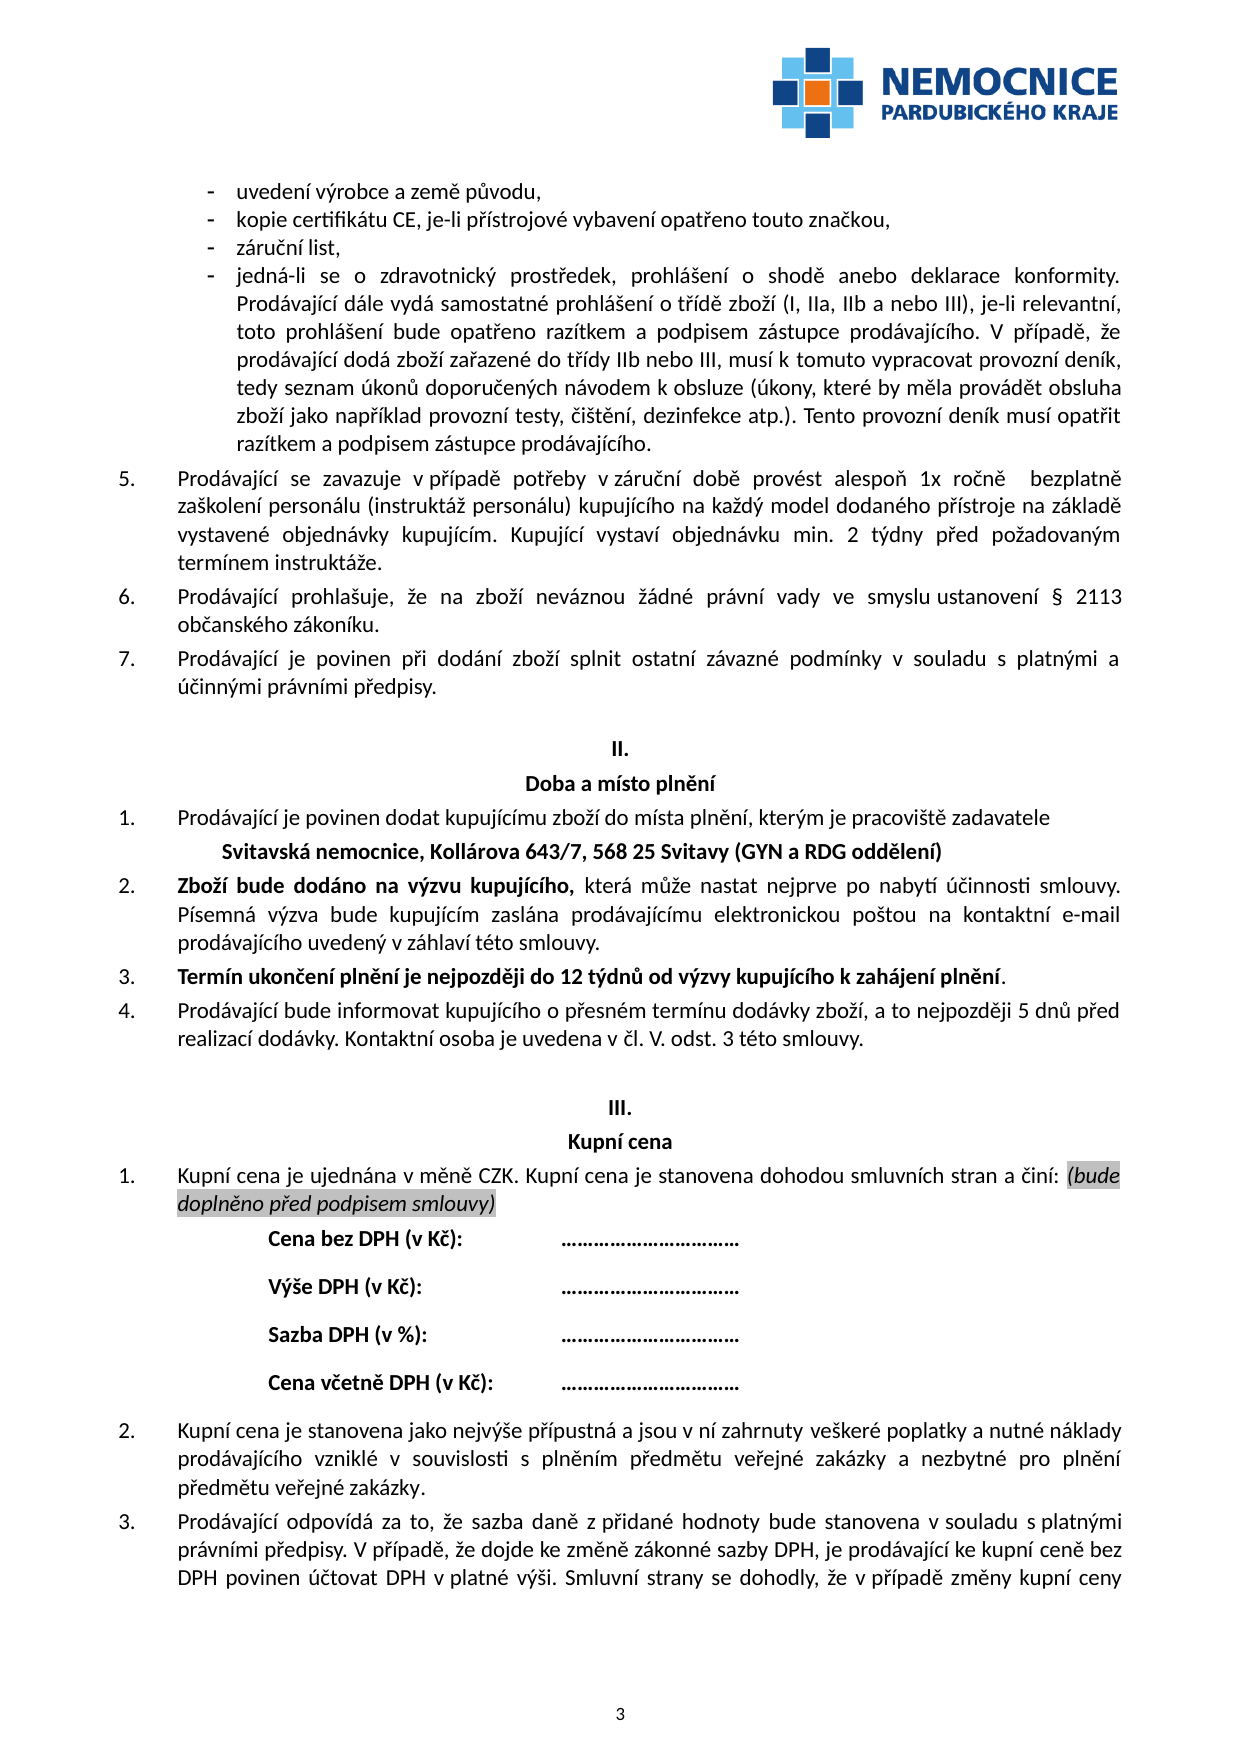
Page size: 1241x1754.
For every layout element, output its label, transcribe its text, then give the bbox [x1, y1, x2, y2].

list Termín ukončení plnění je nejpozději do 12 týdnů od výzvy kupujícího k zahájení plnění. [118, 962, 1122, 990]
text Cena včetně DPH (v Kč): …………………………… [268, 1368, 1122, 1396]
text III. [118, 1093, 1122, 1121]
picture [771, 46, 1118, 139]
text II. [118, 734, 1122, 763]
text Sazba DPH (v %): …………………………… [268, 1320, 1122, 1348]
list Kupní cena je stanovena jako nejvýše přípustná a jsou v ní zahrnuty veškeré poplatky a nutné náklady prodávajícího vzniklé v souvislosti s plněním předmětu veřejné zakázky a nezbytné pro plnění předmětu veřejné zakázky. [118, 1417, 1122, 1501]
list kopie certifikátu CE, je-li přístrojové vybavení opatřeno touto značkou, [207, 205, 1122, 233]
list Prodávající bude informovat kupujícího o přesném termínu dodávky zboží, a to nejpozději 5 dnů před realizací dodávky. Kontaktní osoba je uvedena v čl. V. odst. 3 této smlouvy. [118, 996, 1122, 1052]
list Kupní cena je ujednána v měně CZK. Kupní cena je stanovena dohodou smluvních stran a činí: (bude doplněno před podpisem smlouvy) [118, 1161, 1122, 1217]
text Svitavská nemocnice, Kollárova 643/7, 568 25 Svitavy (GYN a RDG oddělení) [222, 837, 1122, 865]
list Zboží bude dodáno na výzvu kupujícího, která může nastat nejprve po nabytí účinnosti smlouvy. Písemná výzva bude kupujícím zaslána prodávajícímu elektronickou poštou na kontaktní e-mail prodávajícího uvedený v záhlaví této smlouvy. [118, 872, 1122, 956]
list záruční list, [207, 233, 1122, 261]
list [118, 1507, 1122, 1591]
list uvedení výrobce a země původu, [207, 177, 1122, 205]
text Cena bez DPH (v Kč): …………………………… [268, 1224, 1122, 1252]
text Doba a místo plnění [118, 769, 1122, 797]
list Prodávající je povinen při dodání zboží splnit ostatní závazné podmínky v souladu s platnými a účinnými právními předpisy. [118, 644, 1122, 700]
list Prodávající prohlašuje, že na zboží neváznou žádné právní vady ve smyslu ustanovení § 2113 občanského zákoníku. [118, 582, 1122, 638]
list Prodávající se zavazuje v případě potřeby v záruční době provést alespoň 1x ročně bezplatně zaškolení personálu (instruktáž personálu) kupujícího na každý model dodaného přístroje na základě vystavené objednávky kupujícím. Kupující vystaví objednávku min. 2 týdny před požadovaným termínem instruktáže. [118, 464, 1122, 576]
list jedná-li se o zdravotnický prostředek, prohlášení o shodě anebo deklarace konformity. Prodávající dále vydá samostatné prohlášení o třídě zboží (I, IIa, IIb a nebo III), je-li relevantní, toto prohlášení bude opatřeno razítkem a podpisem zástupce prodávajícího. V případě, že prodávající dodá zboží zařazené do třídy IIb nebo III, musí k tomuto vypracovat provozní deník, tedy seznam úkonů doporučených návodem k obsluze (úkony, které by měla provádět obsluha zboží jako například provozní testy, čištění, dezinfekce atp.). Tento provozní deník musí opatřit razítkem a podpisem zástupce prodávajícího. [207, 261, 1122, 457]
text Kupní cena [118, 1127, 1122, 1155]
text Výše DPH (v Kč): …………………………… [268, 1272, 1122, 1300]
list Prodávající je povinen dodat kupujícímu zboží do místa plnění, kterým je pracoviště zadavatele [118, 803, 1122, 831]
